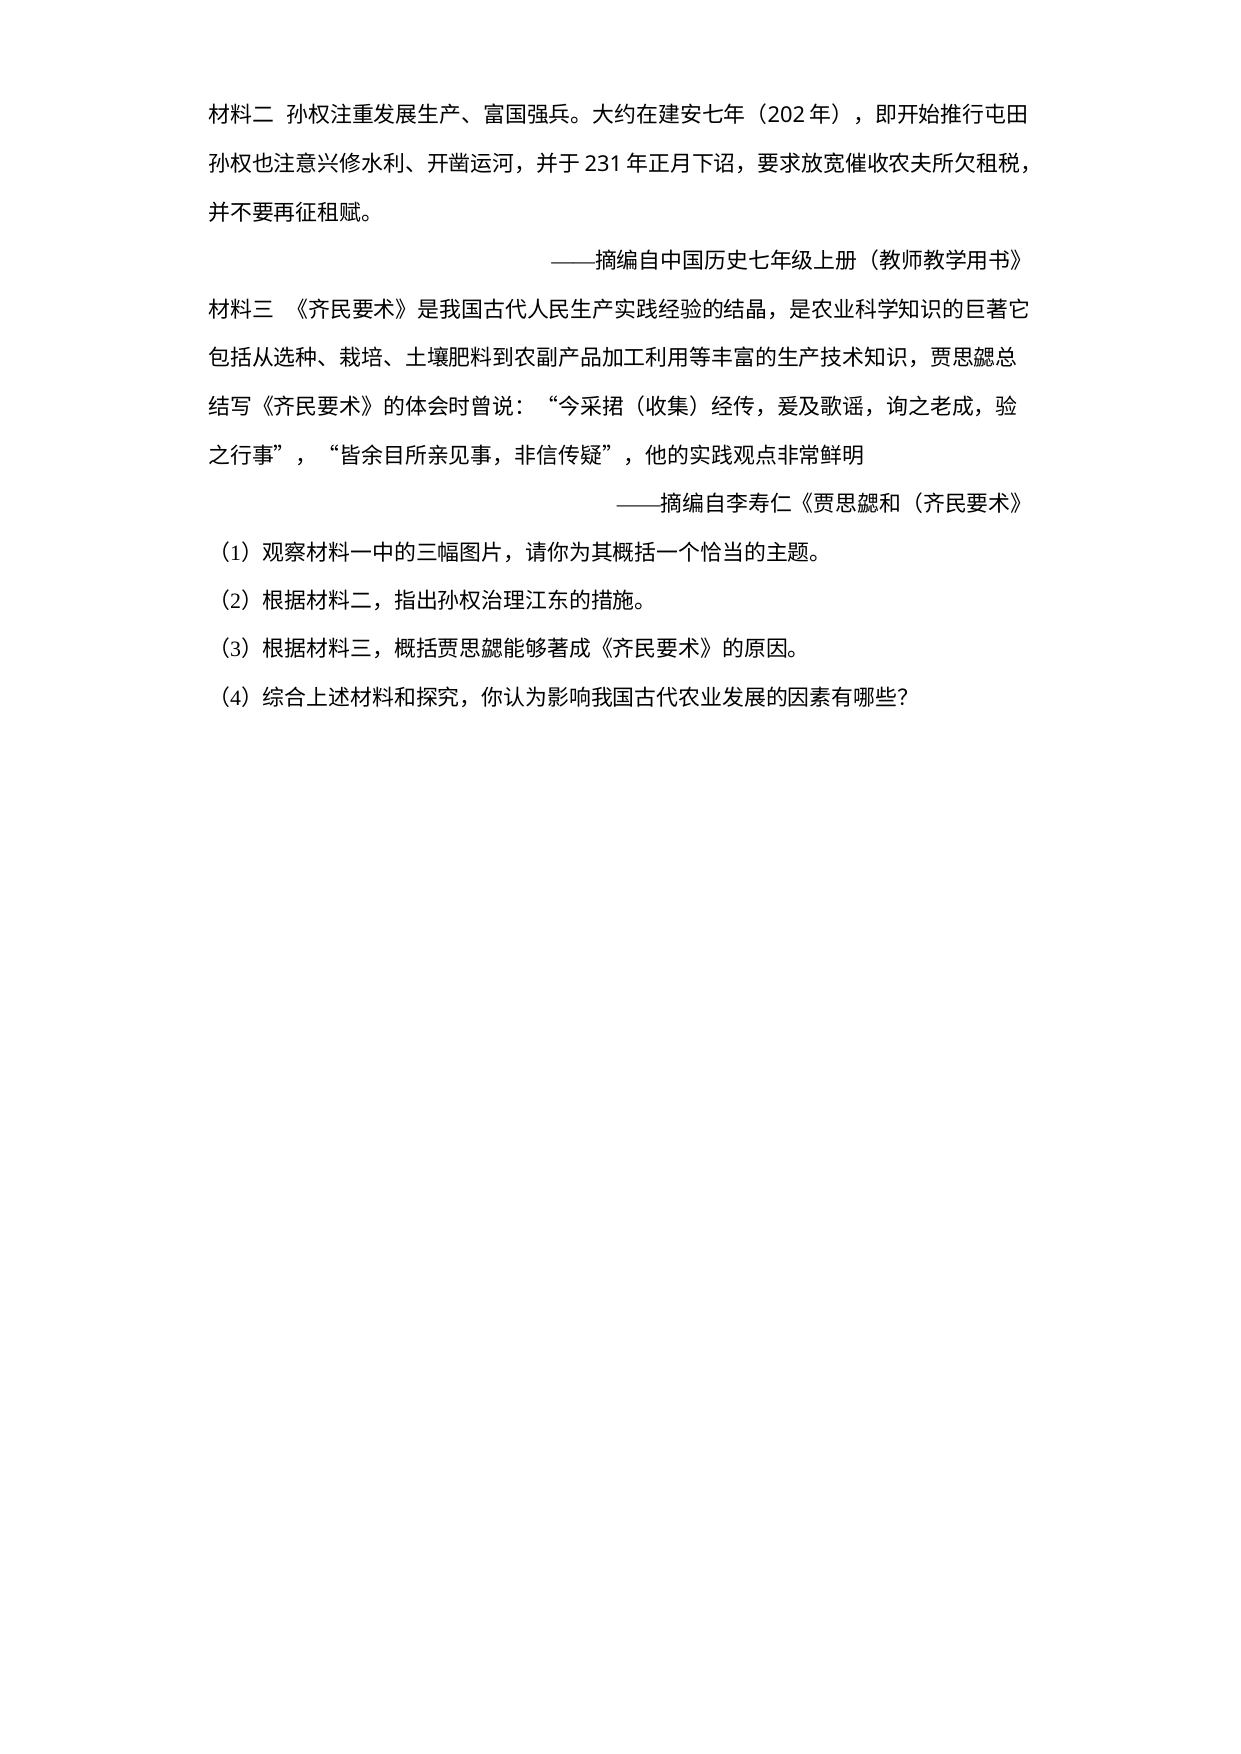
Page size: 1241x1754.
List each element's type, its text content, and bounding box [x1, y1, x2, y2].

text 材料二 孙权注重发展生产、富国强兵。大约在建安七年（202年），即开始推行屯田孙权也注意兴修水利、开凿运河，并于231年正月下诏，要求放宽催收农夫所欠租税，并不要再征租赋。 [208, 97, 1032, 227]
text （3）根据材料三，概括贾思勰能够著成《齐民要术》的原因。 [208, 631, 1032, 663]
text ——摘编自中国历史七年级上册（教师教学用书》 [208, 243, 1032, 275]
text ——摘编自李寿仁《贾思勰和（齐民要术》 [208, 486, 1032, 518]
text （1）观察材料一中的三幅图片，请你为其概括一个恰当的主题。 [208, 534, 1032, 567]
text （2）根据材料二，指出孙权治理江东的措施。 [208, 582, 1032, 615]
text （4）综合上述材料和探究，你认为影响我国古代农业发展的因素有哪些？ [208, 679, 1032, 712]
text 材料三 《齐民要术》是我国古代人民生产实践经验的结晶，是农业科学知识的巨著它包括从选种、栽培、土壤肥料到农副产品加工利用等丰富的生产技术知识，贾思勰总结写《齐民要术》的体会时曾说：“今采捃（收集）经传，爰及歌谣，询之老成，验之行事”，“皆余目所亲见事，非信传疑”，他的实践观点非常鲜明 [208, 291, 1032, 470]
